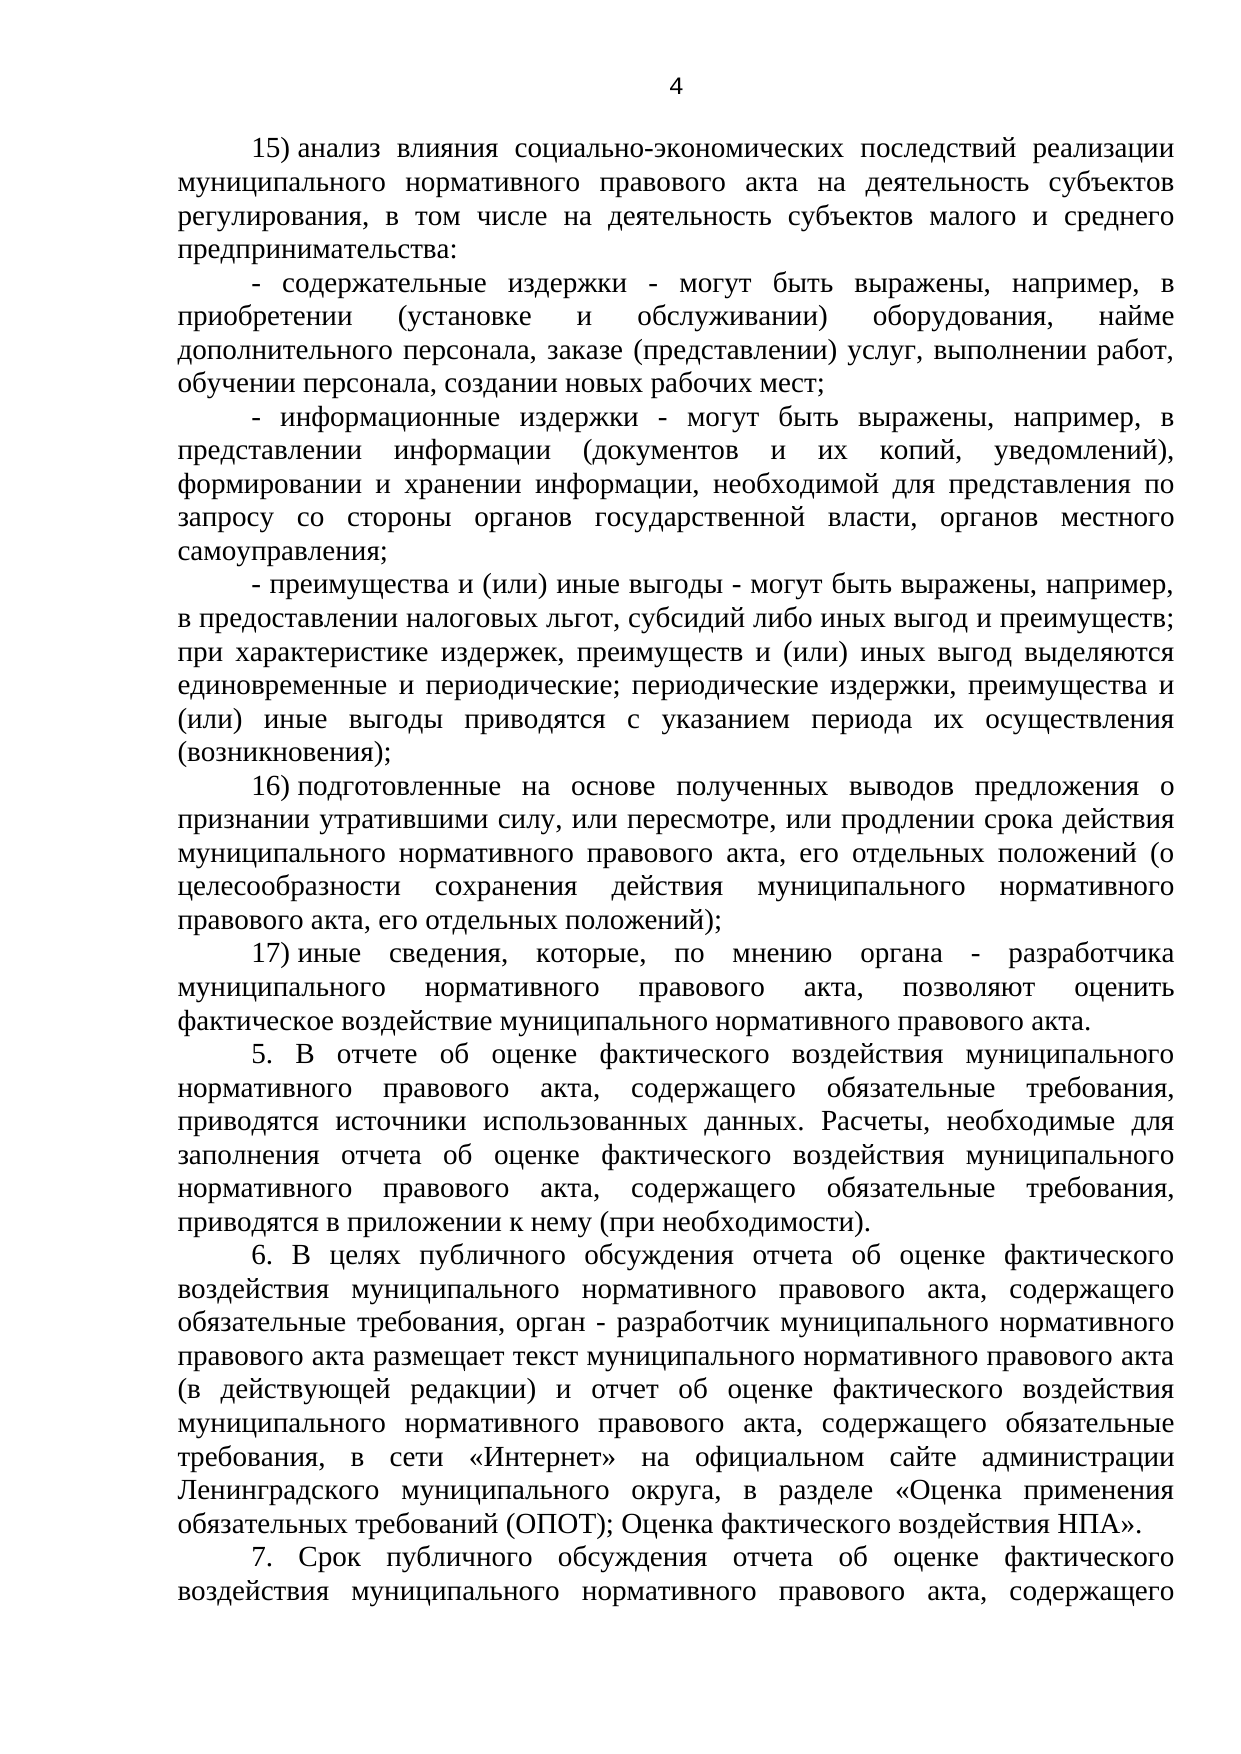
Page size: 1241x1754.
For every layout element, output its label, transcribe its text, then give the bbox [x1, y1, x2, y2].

list 6. В целях публичного обсуждения отчета об оценке фактического воздействия муниципального нормативного правового акта, содержащего обязательные требования, орган - разработчик муниципального нормативного правового акта размещает текст муниципального нормативного правового акта (в действующей редакции) и отчет об оценке фактического воздействия муниципального нормативного правового акта, содержащего обязательные требования, в сети «Интернет» на официальном сайте администрации Ленинградского муниципального округа, в разделе «Оценка применения обязательных требований (ОПОТ); Оценка фактического воздействия НПА». [177, 1237, 1175, 1539]
text - информационные издержки - могут быть выражены, например, в представлении информации (документов и их копий, уведомлений), формировании и хранении информации, необходимой для представления по запросу со стороны органов государственной власти, органов местного самоуправления; [177, 399, 1175, 567]
text 15) анализ влияния социально-экономических последствий реализации муниципального нормативного правового акта на деятельность субъектов регулирования, в том числе на деятельность субъектов малого и среднего предпринимательства: [177, 131, 1175, 265]
text - преимущества и (или) иные выгоды - могут быть выражены, например, в предоставлении налоговых льгот, субсидий либо иных выгод и преимуществ; при характеристике издержек, преимуществ и (или) иных выгод выделяются единовременные и периодические; периодические издержки, преимущества и (или) иные выгоды приводятся с указанием периода их осуществления (возникновения); [177, 567, 1175, 768]
text 17) иные сведения, которые, по мнению органа - разработчика муниципального нормативного правового акта, позволяют оценить фактическое воздействие муниципального нормативного правового акта. [177, 936, 1175, 1036]
text - содержательные издержки - могут быть выражены, например, в приобретении (установке и обслуживании) оборудования, найме дополнительного персонала, заказе (представлении) услуг, выполнении работ, обучении персонала, создании новых рабочих мест; [177, 265, 1175, 399]
text 5. В отчете об оценке фактического воздействия муниципального нормативного правового акта, содержащего обязательные требования, приводятся источники использованных данных. Расчеты, необходимые для заполнения отчета об оценке фактического воздействия муниципального нормативного правового акта, содержащего обязательные требования, приводятся в приложении к нему (при необходимости). [177, 1036, 1175, 1237]
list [177, 1539, 1175, 1606]
text 16) подготовленные на основе полученных выводов предложения о признании утратившими силу, или пересмотре, или продлении срока действия муниципального нормативного правового акта, его отдельных положений (о целесообразности сохранения действия муниципального нормативного правового акта, его отдельных положений); [177, 768, 1175, 936]
